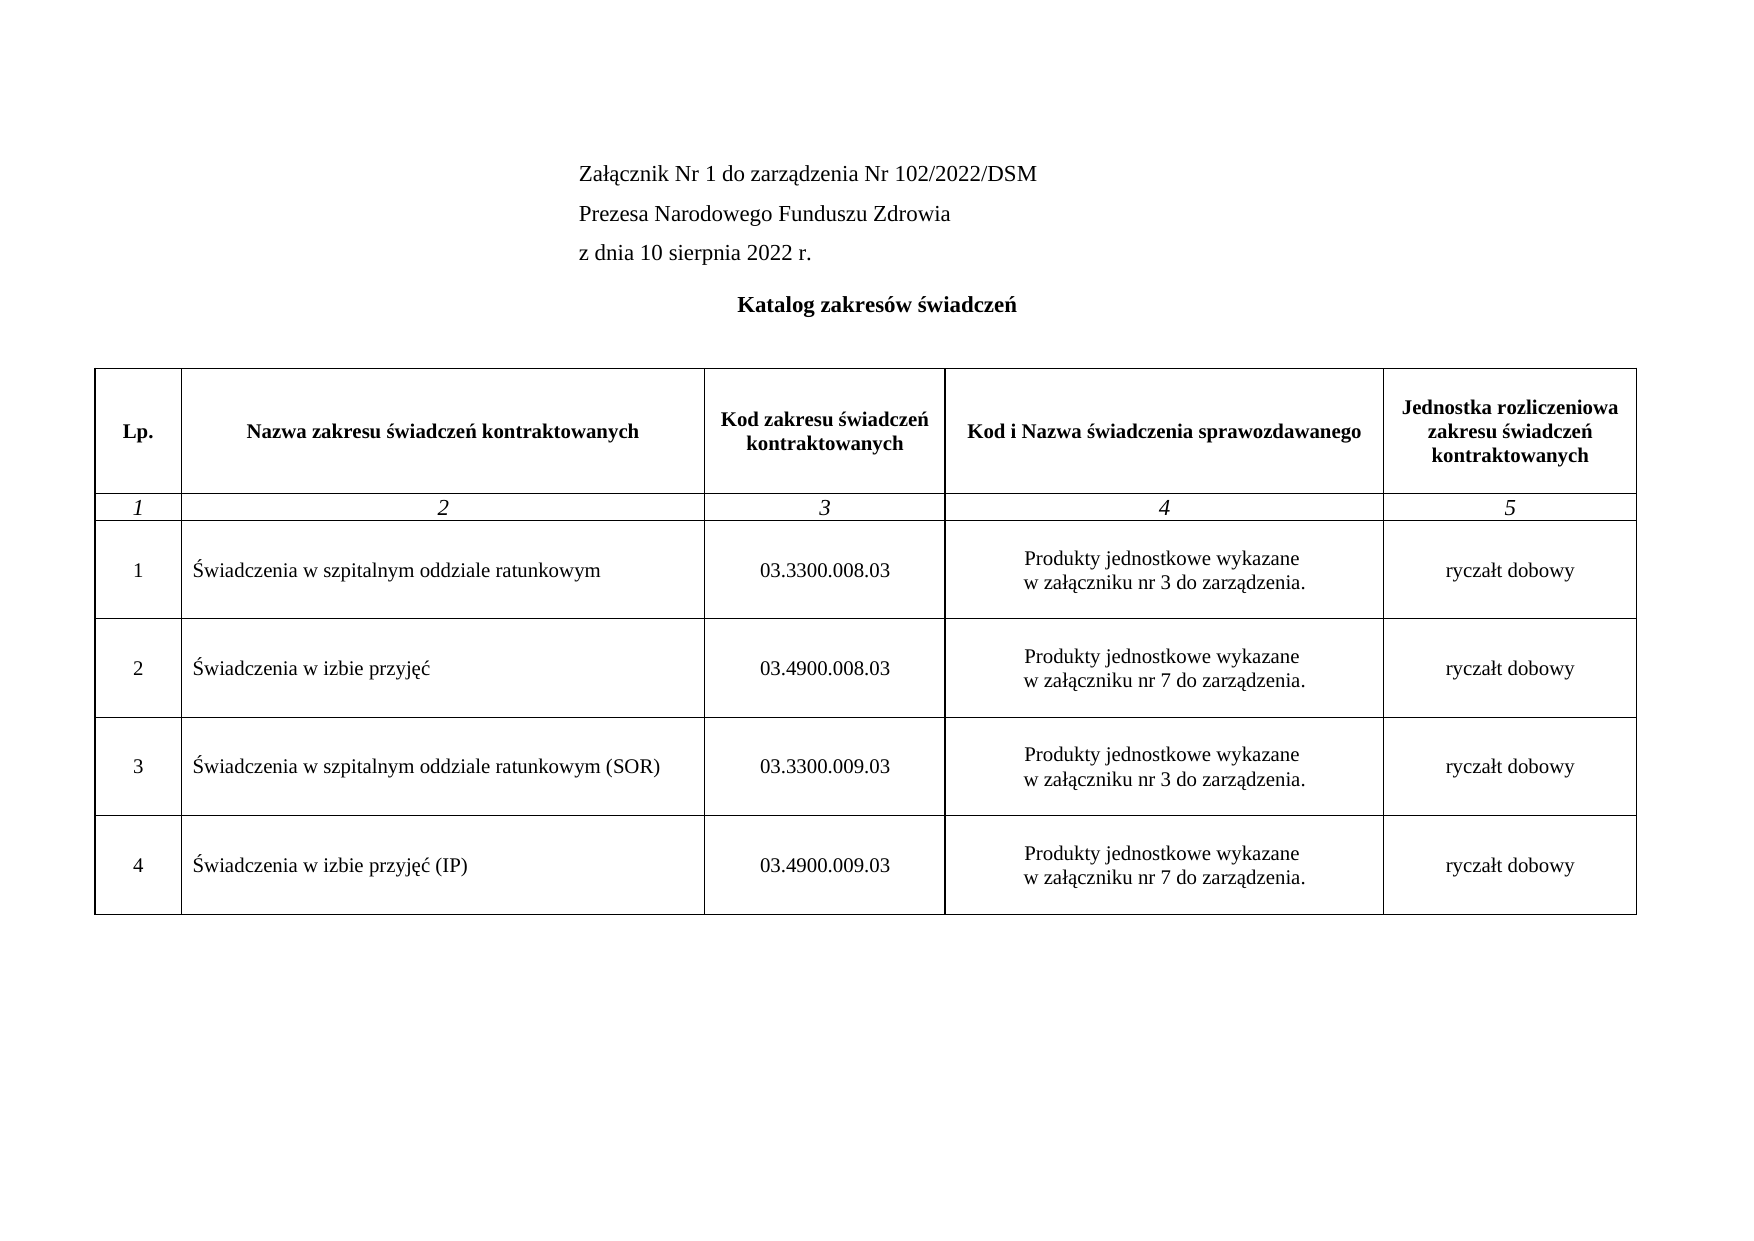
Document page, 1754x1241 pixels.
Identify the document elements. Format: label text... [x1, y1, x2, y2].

table_cell 03.4900.008.03 [705, 619, 944, 717]
table_cell Świadczenia w szpitalnym oddziale ratunkowym (SOR) [182, 718, 704, 815]
table_header Nazwa zakresu świadczeń kontraktowanych [182, 369, 704, 493]
table_cell 03.3300.009.03 [705, 718, 944, 815]
table_cell 03.3300.008.03 [705, 521, 944, 618]
table_cell 1 [96, 521, 181, 618]
table_header Lp. [96, 369, 181, 493]
text Załącznik Nr 1 do zarządzenia Nr 102/2022/DSM Prezesa Narodowego Funduszu Zdrowia z dnia 10 sierpnia 2022 r. [579, 160, 1648, 265]
table_cell Produkty jednostkowe wykazane w załączniku nr 3 do zarządzenia. [946, 521, 1383, 618]
table_cell 1 [96, 494, 181, 520]
table_cell Produkty jednostkowe wykazane w załączniku nr 7 do zarządzenia. [946, 619, 1383, 717]
table_cell Produkty jednostkowe wykazane w załączniku nr 3 do zarządzenia. [946, 718, 1383, 815]
table_cell ryczałt dobowy [1384, 816, 1636, 914]
table_cell Świadczenia w szpitalnym oddziale ratunkowym [182, 521, 704, 618]
table_cell ryczałt dobowy [1384, 718, 1636, 815]
table_header Kod zakresu świadczeń kontraktowanych [705, 369, 944, 493]
table_cell Świadczenia w izbie przyjęć (IP) [182, 816, 704, 914]
table_cell 4 [946, 494, 1383, 520]
table_cell Produkty jednostkowe wykazane w załączniku nr 7 do zarządzenia. [946, 816, 1383, 914]
table_cell 2 [182, 494, 704, 520]
text Katalog zakresów świadczeń [106, 291, 1648, 317]
table_cell ryczałt dobowy [1384, 521, 1636, 618]
table_header Kod i Nazwa świadczenia sprawozdawanego [946, 369, 1383, 493]
table_cell 3 [705, 494, 944, 520]
table_cell Świadczenia w izbie przyjęć [182, 619, 704, 717]
table_cell 03.4900.009.03 [705, 816, 944, 914]
table_header Jednostka rozliczeniowa zakresu świadczeń kontraktowanych [1384, 369, 1636, 493]
table_cell 3 [96, 718, 181, 815]
table_cell 5 [1384, 494, 1636, 520]
table_cell ryczałt dobowy [1384, 619, 1636, 717]
table_cell 4 [96, 816, 181, 914]
table_cell 2 [96, 619, 181, 717]
